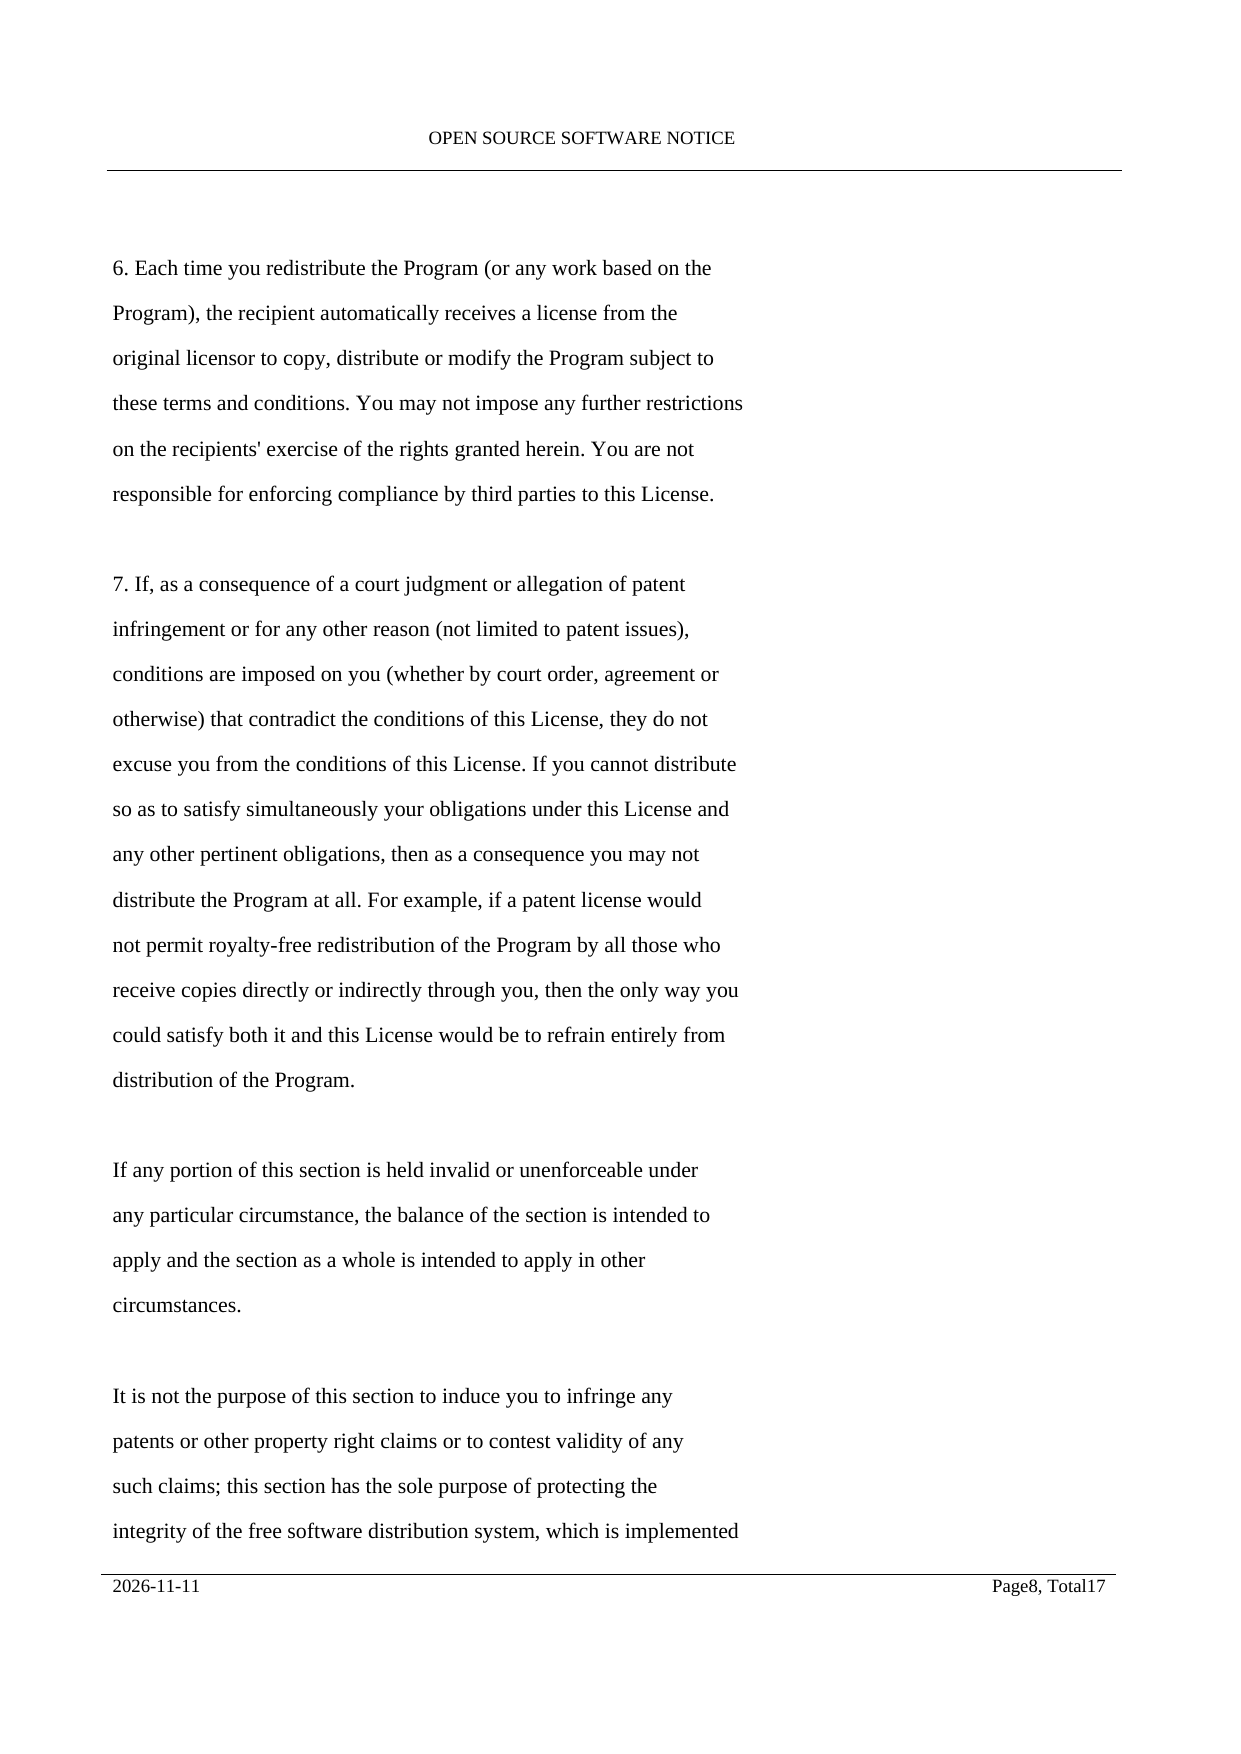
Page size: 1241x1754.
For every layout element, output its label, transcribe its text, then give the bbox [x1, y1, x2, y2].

text on the recipients' exercise of the rights granted herein. You are not [112, 432, 1128, 464]
text these terms and conditions. You may not impose any further restrictions [112, 387, 1128, 419]
text any other pertinent obligations, then as a consequence you may not [112, 838, 1128, 870]
text excuse you from the conditions of this License. If you cannot distribute [112, 748, 1128, 780]
text conditions are imposed on you (whether by court order, agreement or [112, 657, 1128, 690]
text apply and the section as a whole is intended to apply in other [112, 1244, 1128, 1276]
text responsible for enforcing compliance by third parties to this License. [112, 477, 1128, 509]
text could satisfy both it and this License would be to refrain entirely from [112, 1018, 1128, 1051]
text receive copies directly or indirectly through you, then the only way you [112, 973, 1128, 1006]
text If any portion of this section is held invalid or unenforceable under [112, 1153, 1128, 1186]
text original licensor to copy, distribute or modify the Program subject to [112, 342, 1128, 374]
text It is not the purpose of this section to induce you to infringe any [112, 1379, 1128, 1412]
text patents or other property right claims or to contest validity of any [112, 1424, 1128, 1457]
text so as to satisfy simultaneously your obligations under this License and [112, 793, 1128, 825]
text such claims; this section has the sole purpose of protecting the [112, 1469, 1128, 1502]
text any particular circumstance, the balance of the section is intended to [112, 1199, 1128, 1231]
text 6. Each time you redistribute the Program (or any work based on the [112, 251, 1128, 284]
text not permit royalty-free redistribution of the Program by all those who [112, 928, 1128, 961]
text 7. If, as a consequence of a court judgment or allegation of patent [112, 567, 1128, 600]
text circumstances. [112, 1289, 1128, 1321]
text otherwise) that contradict the conditions of this License, they do not [112, 702, 1128, 735]
text Program), the recipient automatically receives a license from the [112, 297, 1128, 329]
text distribution of the Program. [112, 1063, 1128, 1096]
text distribute the Program at all. For example, if a patent license would [112, 883, 1128, 915]
text infringement or for any other reason (not limited to patent issues), [112, 612, 1128, 645]
text integrity of the free software distribution system, which is implemented [112, 1514, 1128, 1547]
